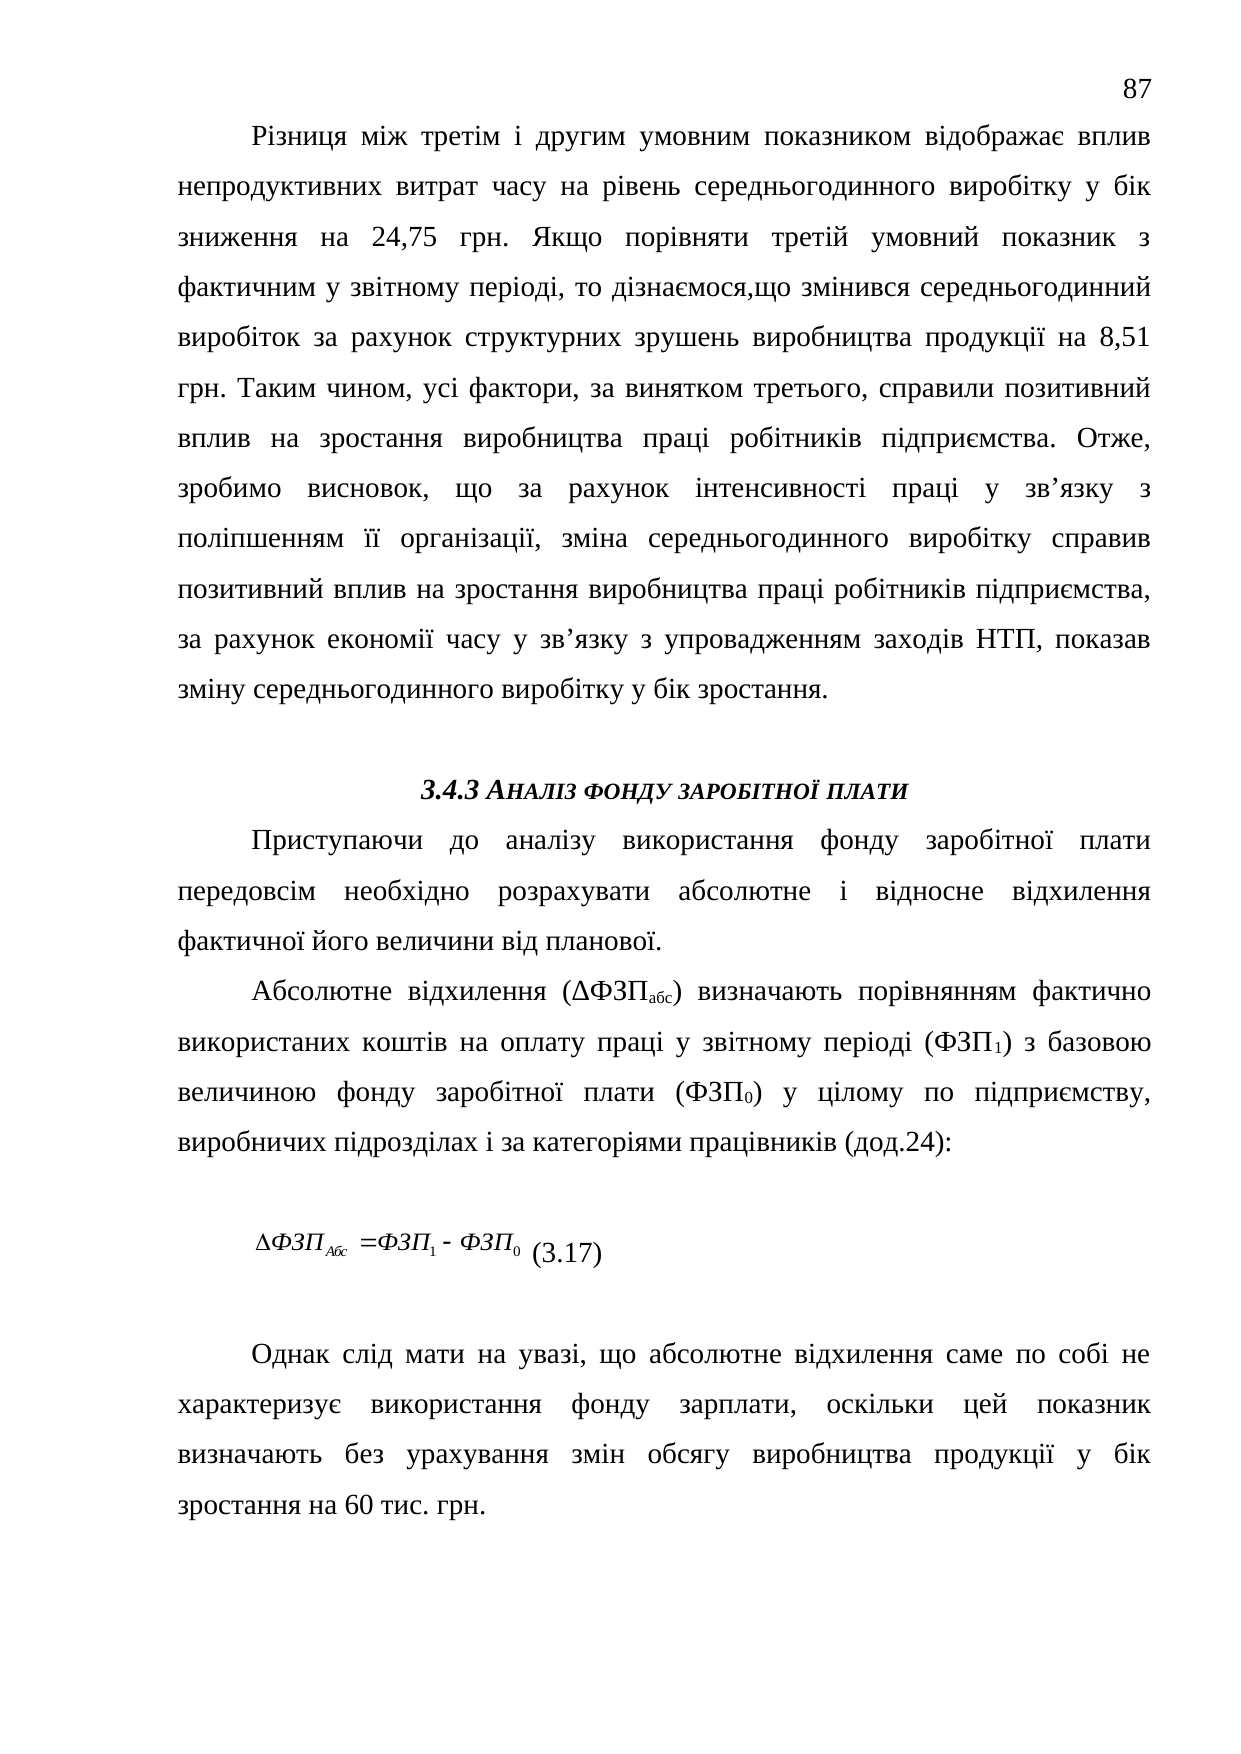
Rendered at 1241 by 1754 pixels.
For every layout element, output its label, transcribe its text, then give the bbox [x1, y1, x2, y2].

subtitle 3.4.3 Аналіз фонду заробітної плати [177, 772, 1152, 806]
text Приступаючи до аналізу використання фонду заробітної плати передовсім необхідно розрахувати абсолютне і відносне відхилення фактичної його величини від планової. [177, 822, 1152, 957]
text Абсолютне відхилення (∆ФЗПабс) визначають порівнянням фактично використаних коштів на оплату праці у звітному періоді (ФЗП1) з базовою величиною фонду заробітної плати (ФЗП0) у цілому по підприємству, виробничих підрозділах і за категоріями працівників (дод.24): [177, 973, 1152, 1158]
text Однак слід мати на увазі, що абсолютне відхилення саме по собі не характеризує використання фонду зарплати, оскільки цей показник визначають без урахування змін обсягу виробництва продукції у бік зростання на 60 тис. грн. [177, 1336, 1152, 1520]
text Різниця між третім і другим умовним показником відображає вплив непродуктивних витрат часу на рівень середньогодинного виробітку у бік зниження на 24,75 грн. Якщо порівняти третій умовний показник з фактичним у звітному періоді, то дізнаємося,що змінився середньогодинний виробіток за рахунок структурних зрушень виробництва продукції на 8,51 грн. Таким чином, усі фактори, за винятком третього, справили позитивний вплив на зростання виробництва праці робітників підприємства. Отже, зробимо висновок, що за рахунок інтенсивності праці у зв’язку з поліпшенням її організації, зміна середньогодинного виробітку справив позитивний вплив на зростання виробництва праці робітників підприємства, за рахунок економії часу у зв’язку з упровадженням заходів НТП, показав зміну середньогодинного виробітку у бік зростання. [177, 118, 1152, 705]
text (3.17) [177, 1225, 1152, 1269]
